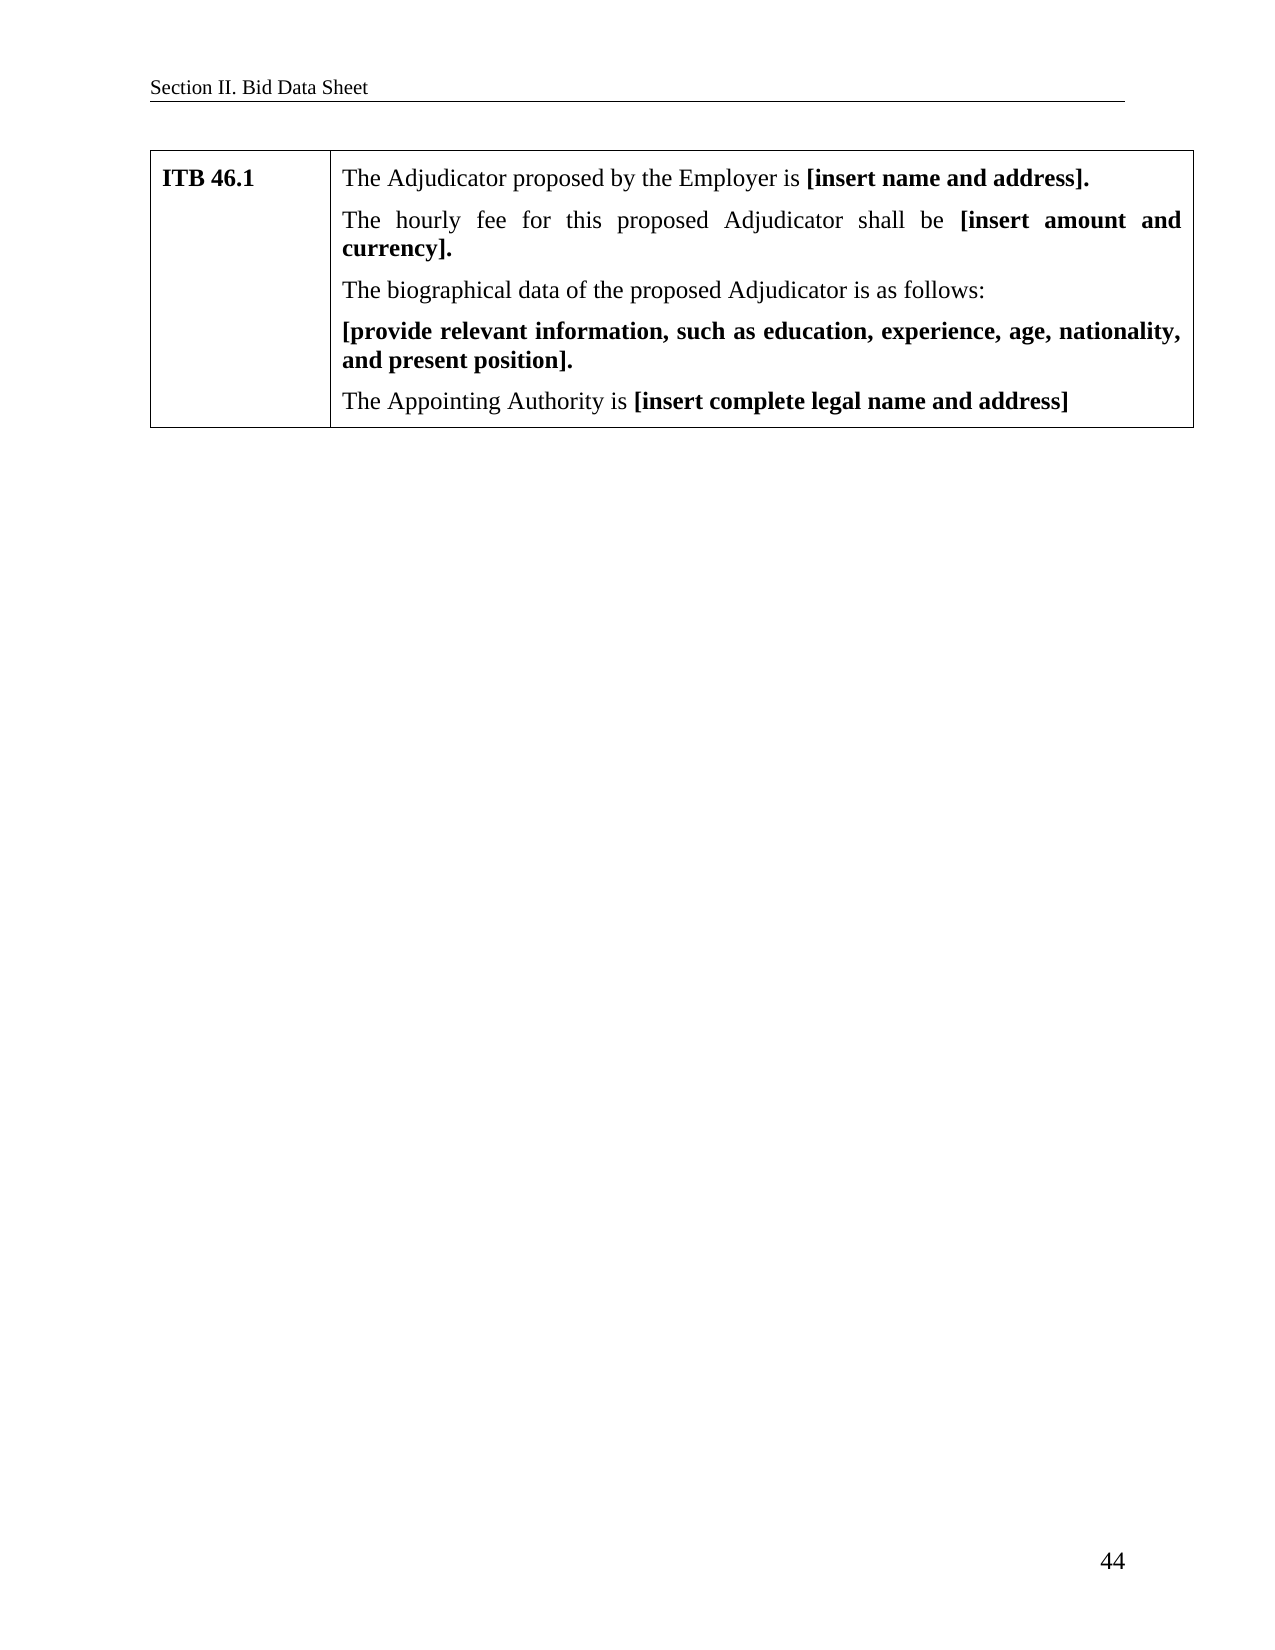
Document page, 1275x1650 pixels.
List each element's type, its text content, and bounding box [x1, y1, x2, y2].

table_cell ITB 46.1 [151, 151, 330, 427]
table_cell The Adjudicator proposed by the Employer is [insert name and address]. The hourly fee for this proposed Adjudicator shall be [insert amount and currency]. The biographical data of the proposed Adjudicator is as follows: [provide relevant information, such as education, experience, age, nationality, and present position]. The Appointing Authority is [insert complete legal name and address] [331, 151, 1193, 427]
